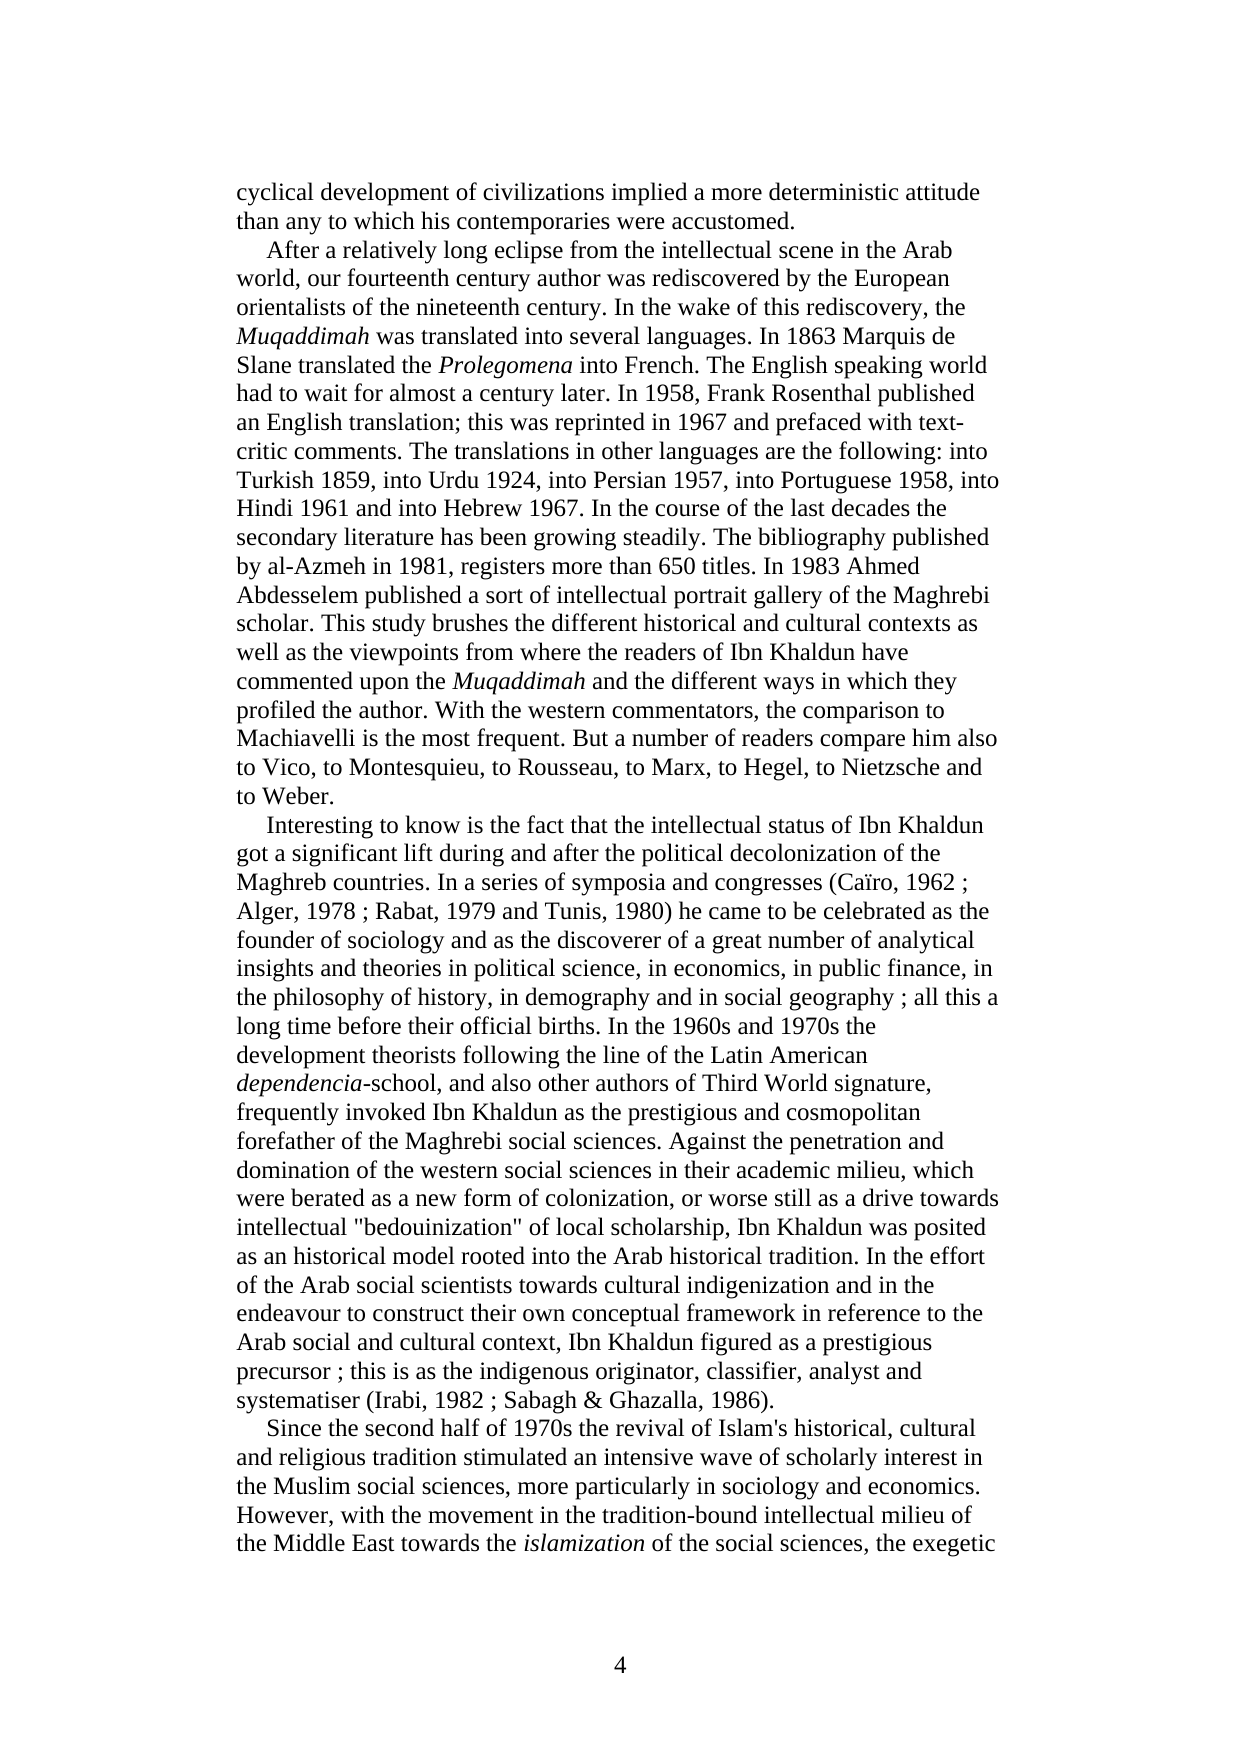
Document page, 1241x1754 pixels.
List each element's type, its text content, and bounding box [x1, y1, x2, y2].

text After a relatively long eclipse from the intellectual scene in the Arab world, our fourteenth century author was rediscovered by the European orientalists of the nineteenth century. In the wake of this rediscovery, the Muqaddimah was translated into several languages. In 1863 Marquis de Slane translated the Prolegomena into French. The English speaking world had to wait for almost a century later. In 1958, Frank Rosenthal published an English translation; this was reprinted in 1967 and prefaced with text-critic comments. The translations in other languages are the following: into Turkish 1859, into Urdu 1924, into Persian 1957, into Portuguese 1958, into Hindi 1961 and into Hebrew 1967. In the course of the last decades the secondary literature has been growing steadily. The bibliography published by al-Azmeh in 1981, registers more than 650 titles. In 1983 Ahmed Abdesselem published a sort of intellectual portrait gallery of the Maghrebi scholar. This study brushes the different historical and cultural contexts as well as the viewpoints from where the readers of Ibn Khaldun have commented upon the Muqaddimah and the different ways in which they profiled the author. With the western commentators, the comparison to Machiavelli is the most frequent. But a number of readers compare him also to Vico, to Montesquieu, to Rousseau, to Marx, to Hegel, to Nietzsche and to Weber. [236, 235, 1004, 810]
text Interesting to know is the fact that the intellectual status of Ibn Khaldun got a significant lift during and after the political decolonization of the Maghreb countries. In a series of symposia and congresses (Caïro, 1962 ; Alger, 1978 ; Rabat, 1979 and Tunis, 1980) he came to be celebrated as the founder of sociology and as the discoverer of a great number of analytical insights and theories in political science, in economics, in public finance, in the philosophy of history, in demography and in social geography ; all this a long time before their official births. In the 1960s and 1970s the development theorists following the line of the Latin American dependencia-school, and also other authors of Third World signature, frequently invoked Ibn Khaldun as the prestigious and cosmopolitan forefather of the Maghrebi social sciences. Against the penetration and domination of the western social sciences in their academic milieu, which were berated as a new form of colonization, or worse still as a drive towards intellectual "bedouinization" of local scholarship, Ibn Khaldun was posited as an historical model rooted into the Arab historical tradition. In the effort of the Arab social scientists towards cultural indigenization and in the endeavour to construct their own conceptual framework in reference to the Arab social and cultural context, Ibn Khaldun figured as a prestigious precursor ; this is as the indigenous originator, classifier, analyst and systematiser (Irabi, 1982 ; Sabagh & Ghazalla, 1986). [236, 810, 1004, 1413]
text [236, 177, 1004, 235]
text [236, 1413, 1004, 1557]
